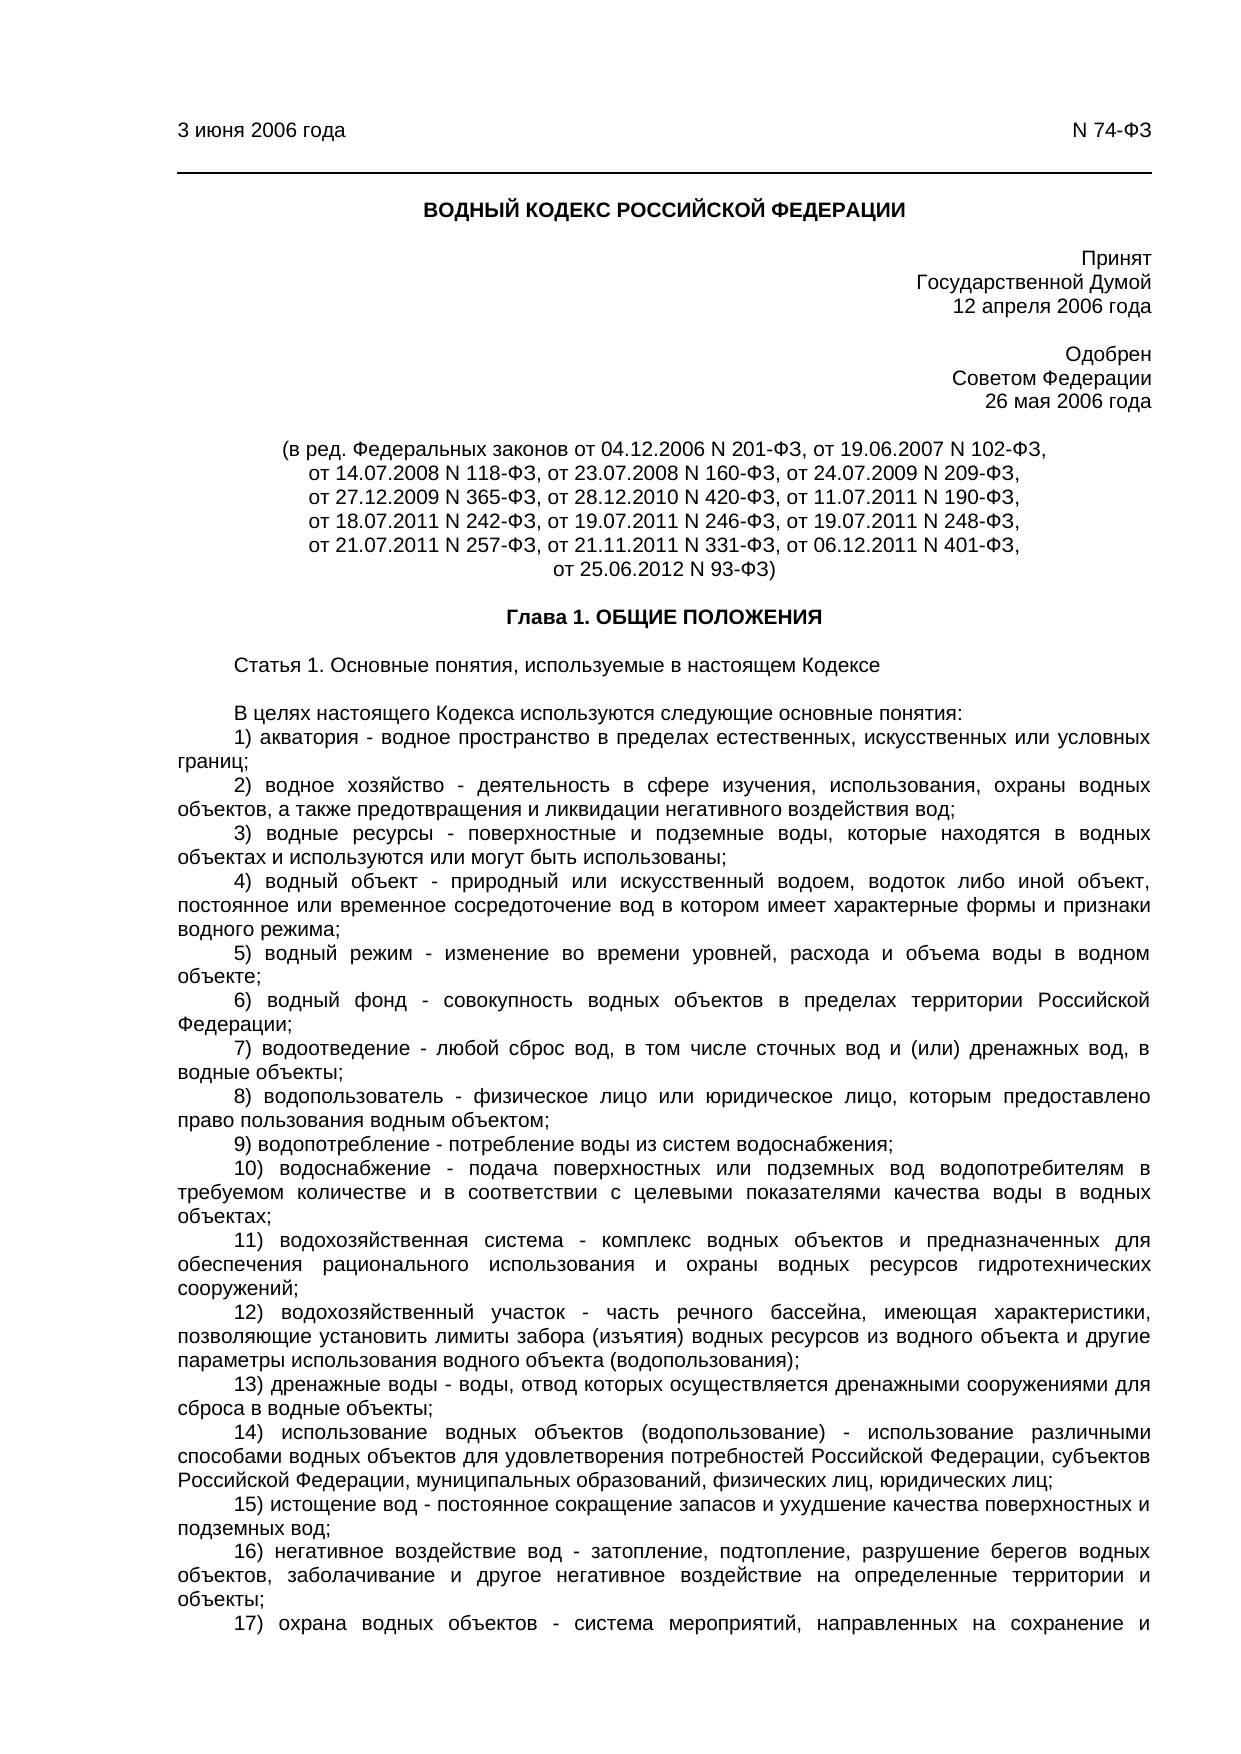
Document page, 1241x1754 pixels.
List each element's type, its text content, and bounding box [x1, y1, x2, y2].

text 5) водный режим - изменение во времени уровней, расхода и объема воды в водном объекте; [177, 940, 1152, 988]
title Глава 1. ОБЩИЕ ПОЛОЖЕНИЯ [177, 605, 1152, 629]
text Одобрен [177, 341, 1152, 365]
text 1) акватория - водное пространство в пределах естественных, искусственных или условных границ; [177, 725, 1152, 773]
text 12 апреля 2006 года [177, 293, 1152, 317]
text от 18.07.2011 N 242-ФЗ, от 19.07.2011 N 246-ФЗ, от 19.07.2011 N 248-ФЗ, [177, 509, 1152, 533]
text (в ред. Федеральных законов от 04.12.2006 N 201-ФЗ, от 19.06.2007 N 102-ФЗ, [177, 437, 1152, 461]
text 26 мая 2006 года [177, 389, 1152, 413]
text 9) водопотребление - потребление воды из систем водоснабжения; [177, 1132, 1152, 1156]
text 8) водопользователь - физическое лицо или юридическое лицо, которым предоставлено право пользования водным объектом; [177, 1084, 1152, 1132]
text от 25.06.2012 N 93-ФЗ) [177, 557, 1152, 581]
text 6) водный фонд - совокупность водных объектов в пределах территории Российской Федерации; [177, 988, 1152, 1036]
text от 14.07.2008 N 118-ФЗ, от 23.07.2008 N 160-ФЗ, от 24.07.2009 N 209-ФЗ, [177, 461, 1152, 485]
text Государственной Думой [177, 269, 1152, 293]
text от 27.12.2009 N 365-ФЗ, от 28.12.2010 N 420-ФЗ, от 11.07.2011 N 190-ФЗ, [177, 485, 1152, 509]
text Статья 1. Основные понятия, используемые в настоящем Кодексе [177, 653, 1152, 677]
text 12) водохозяйственный участок - часть речного бассейна, имеющая характеристики, позволяющие установить лимиты забора (изъятия) водных ресурсов из водного объекта и другие параметры использования водного объекта (водопользования); [177, 1300, 1152, 1372]
text 13) дренажные воды - воды, отвод которых осуществляется дренажными сооружениями для сброса в водные объекты; [177, 1372, 1152, 1419]
text 10) водоснабжение - подача поверхностных или подземных вод водопотребителям в требуемом количестве и в соответствии с целевыми показателями качества воды в водных объектах; [177, 1156, 1152, 1228]
text Принят [177, 246, 1152, 269]
text 7) водоотведение - любой сброс вод, в том числе сточных вод и (или) дренажных вод, в водные объекты; [177, 1036, 1152, 1084]
title ВОДНЫЙ КОДЕКС РОССИЙСКОЙ ФЕДЕРАЦИИ [177, 198, 1152, 222]
text Советом Федерации [177, 365, 1152, 389]
text 3 июня 2006 года N 74-ФЗ [177, 118, 1152, 166]
text 3) водные ресурсы - поверхностные и подземные воды, которые находятся в водных объектах и используются или могут быть использованы; [177, 821, 1152, 868]
text 4) водный объект - природный или искусственный водоем, водоток либо иной объект, постоянное или временное сосредоточение вод в котором имеет характерные формы и признаки водного режима; [177, 868, 1152, 940]
text от 21.07.2011 N 257-ФЗ, от 21.11.2011 N 331-ФЗ, от 06.12.2011 N 401-ФЗ, [177, 533, 1152, 557]
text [177, 1611, 1152, 1635]
text В целях настоящего Кодекса используются следующие основные понятия: [177, 701, 1152, 725]
text 11) водохозяйственная система - комплекс водных объектов и предназначенных для обеспечения рационального использования и охраны водных ресурсов гидротехнических сооружений; [177, 1228, 1152, 1300]
text 15) истощение вод - постоянное сокращение запасов и ухудшение качества поверхностных и подземных вод; [177, 1491, 1152, 1539]
text 14) использование водных объектов (водопользование) - использование различными способами водных объектов для удовлетворения потребностей Российской Федерации, субъектов Российской Федерации, муниципальных образований, физических лиц, юридических лиц; [177, 1419, 1152, 1491]
text 2) водное хозяйство - деятельность в сфере изучения, использования, охраны водных объектов, а также предотвращения и ликвидации негативного воздействия вод; [177, 773, 1152, 821]
text 16) негативное воздействие вод - затопление, подтопление, разрушение берегов водных объектов, заболачивание и другое негативное воздействие на определенные территории и объекты; [177, 1539, 1152, 1611]
